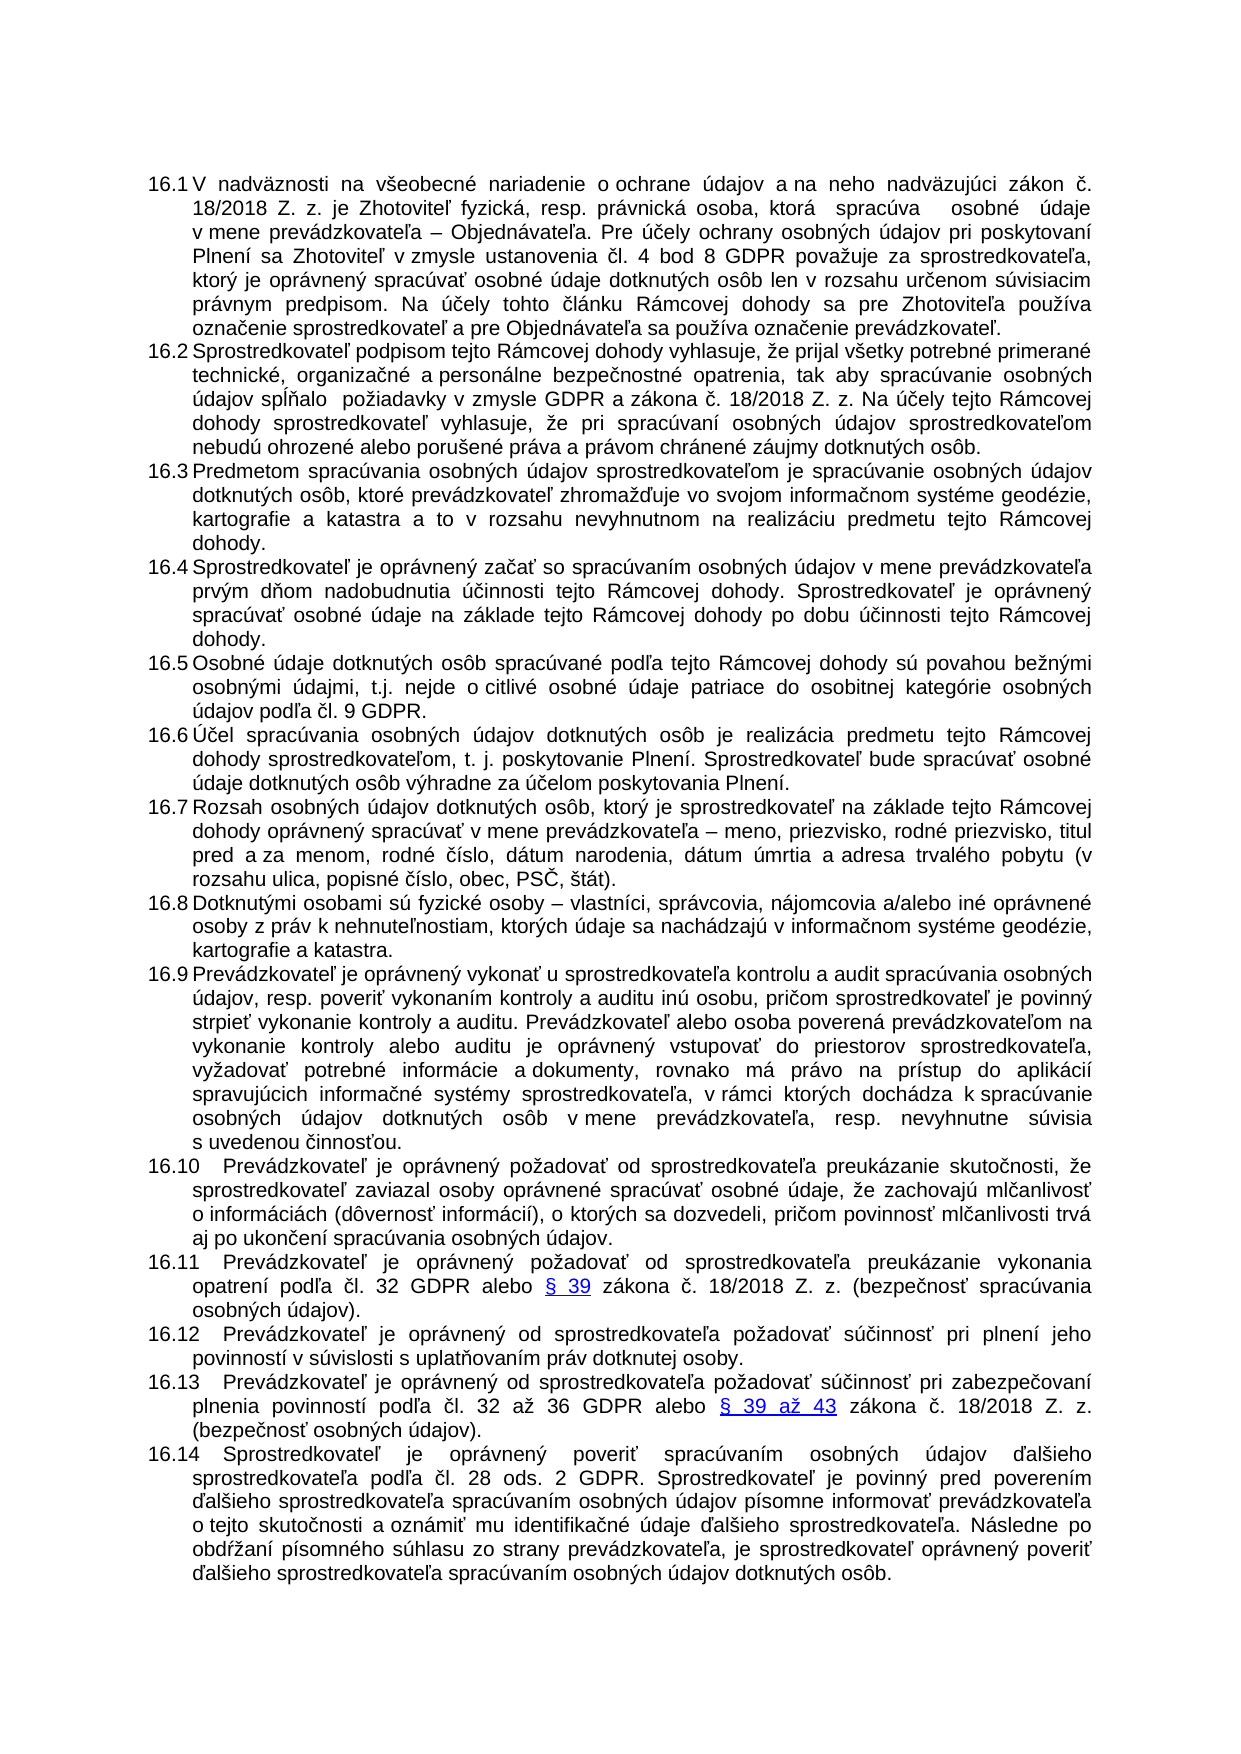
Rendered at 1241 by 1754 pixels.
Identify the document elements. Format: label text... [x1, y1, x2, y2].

list V nadväznosti na všeobecné nariadenie o ochrane údajov a na neho nadväzujúci zákon č. 18/2018 Z. z. je Zhotoviteľ fyzická, resp. právnická osoba, ktorá spracúva osobné údaje v mene prevádzkovateľa – Objednávateľa. Pre účely ochrany osobných údajov pri poskytovaní Plnení sa Zhotoviteľ v zmysle ustanovenia čl. 4 bod 8 GDPR považuje za sprostredkovateľa, ktorý je oprávnený spracúvať osobné údaje dotknutých osôb len v rozsahu určenom súvisiacim právnym predpisom. Na účely tohto článku Rámcovej dohody sa pre Zhotoviteľa používa označenie sprostredkovateľ a pre Objednávateľa sa používa označenie prevádzkovateľ. [148, 172, 1093, 339]
list Sprostredkovateľ podpisom tejto Rámcovej dohody vyhlasuje, že prijal všetky potrebné primerané technické, organizačné a personálne bezpečnostné opatrenia, tak aby spracúvanie osobných údajov spĺňalo požiadavky v zmysle GDPR a zákona č. 18/2018 Z. z. Na účely tejto Rámcovej dohody sprostredkovateľ vyhlasuje, že pri spracúvaní osobných údajov sprostredkovateľom nebudú ohrozené alebo porušené práva a právom chránené záujmy dotknutých osôb. [148, 339, 1093, 459]
list Prevádzkovateľ je oprávnený od sprostredkovateľa požadovať súčinnosť pri plnení jeho povinností v súvislosti s uplatňovaním práv dotknutej osoby. [148, 1322, 1093, 1369]
list Predmetom spracúvania osobných údajov sprostredkovateľom je spracúvanie osobných údajov dotknutých osôb, ktoré prevádzkovateľ zhromažďuje vo svojom informačnom systéme geodézie, kartografie a katastra a to v rozsahu nevyhnutnom na realizáciu predmetu tejto Rámcovej dohody. [148, 459, 1093, 555]
list Dotknutými osobami sú fyzické osoby – vlastníci, správcovia, nájomcovia a/alebo iné oprávnené osoby z práv k nehnuteľnostiam, ktorých údaje sa nachádzajú v informačnom systéme geodézie, kartografie a katastra. [148, 890, 1093, 962]
list Rozsah osobných údajov dotknutých osôb, ktorý je sprostredkovateľ na základe tejto Rámcovej dohody oprávnený spracúvať v mene prevádzkovateľa – meno, priezvisko, rodné priezvisko, titul pred a za menom, rodné číslo, dátum narodenia, dátum úmrtia a adresa trvalého pobytu (v rozsahu ulica, popisné číslo, obec, PSČ, štát). [148, 794, 1093, 890]
list Sprostredkovateľ je oprávnený začať so spracúvaním osobných údajov v mene prevádzkovateľa prvým dňom nadobudnutia účinnosti tejto Rámcovej dohody. Sprostredkovateľ je oprávnený spracúvať osobné údaje na základe tejto Rámcovej dohody po dobu účinnosti tejto Rámcovej dohody. [148, 555, 1093, 651]
list Prevádzkovateľ je oprávnený od sprostredkovateľa požadovať súčinnosť pri zabezpečovaní plnenia povinností podľa čl. 32 až 36 GDPR alebo § 39 až 43 zákona č. 18/2018 Z. z. (bezpečnosť osobných údajov). [148, 1369, 1093, 1441]
list Osobné údaje dotknutých osôb spracúvané podľa tejto Rámcovej dohody sú povahou bežnými osobnými údajmi, t.j. nejde o citlivé osobné údaje patriace do osobitnej kategórie osobných údajov podľa čl. 9 GDPR. [148, 651, 1093, 723]
list Sprostredkovateľ je oprávnený poveriť spracúvaním osobných údajov ďalšieho sprostredkovateľa podľa čl. 28 ods. 2 GDPR. Sprostredkovateľ je povinný pred poverením ďalšieho sprostredkovateľa spracúvaním osobných údajov písomne informovať prevádzkovateľa o tejto skutočnosti a oznámiť mu identifikačné údaje ďalšieho sprostredkovateľa. Následne po obdŕžaní písomného súhlasu zo strany prevádzkovateľa, je sprostredkovateľ oprávnený poveriť ďalšieho sprostredkovateľa spracúvaním osobných údajov dotknutých osôb. [148, 1441, 1093, 1585]
list Prevádzkovateľ je oprávnený požadovať od sprostredkovateľa preukázanie skutočnosti, že sprostredkovateľ zaviazal osoby oprávnené spracúvať osobné údaje, že zachovajú mlčanlivosť o informáciách (dôvernosť informácií), o ktorých sa dozvedeli, pričom povinnosť mlčanlivosti trvá aj po ukončení spracúvania osobných údajov. [148, 1154, 1093, 1250]
list Prevádzkovateľ je oprávnený požadovať od sprostredkovateľa preukázanie vykonania opatrení podľa čl. 32 GDPR alebo § 39 zákona č. 18/2018 Z. z. (bezpečnosť spracúvania osobných údajov). [148, 1250, 1093, 1322]
list Účel spracúvania osobných údajov dotknutých osôb je realizácia predmetu tejto Rámcovej dohody sprostredkovateľom, t. j. poskytovanie Plnení. Sprostredkovateľ bude spracúvať osobné údaje dotknutých osôb výhradne za účelom poskytovania Plnení. [148, 723, 1093, 794]
list Prevádzkovateľ je oprávnený vykonať u sprostredkovateľa kontrolu a audit spracúvania osobných údajov, resp. poveriť vykonaním kontroly a auditu inú osobu, pričom sprostredkovateľ je povinný strpieť vykonanie kontroly a auditu. Prevádzkovateľ alebo osoba poverená prevádzkovateľom na vykonanie kontroly alebo auditu je oprávnený vstupovať do priestorov sprostredkovateľa, vyžadovať potrebné informácie a dokumenty, rovnako má právo na prístup do aplikácií spravujúcich informačné systémy sprostredkovateľa, v rámci ktorých dochádza k spracúvanie osobných údajov dotknutých osôb v mene prevádzkovateľa, resp. nevyhnutne súvisia s uvedenou činnosťou. [148, 962, 1093, 1154]
